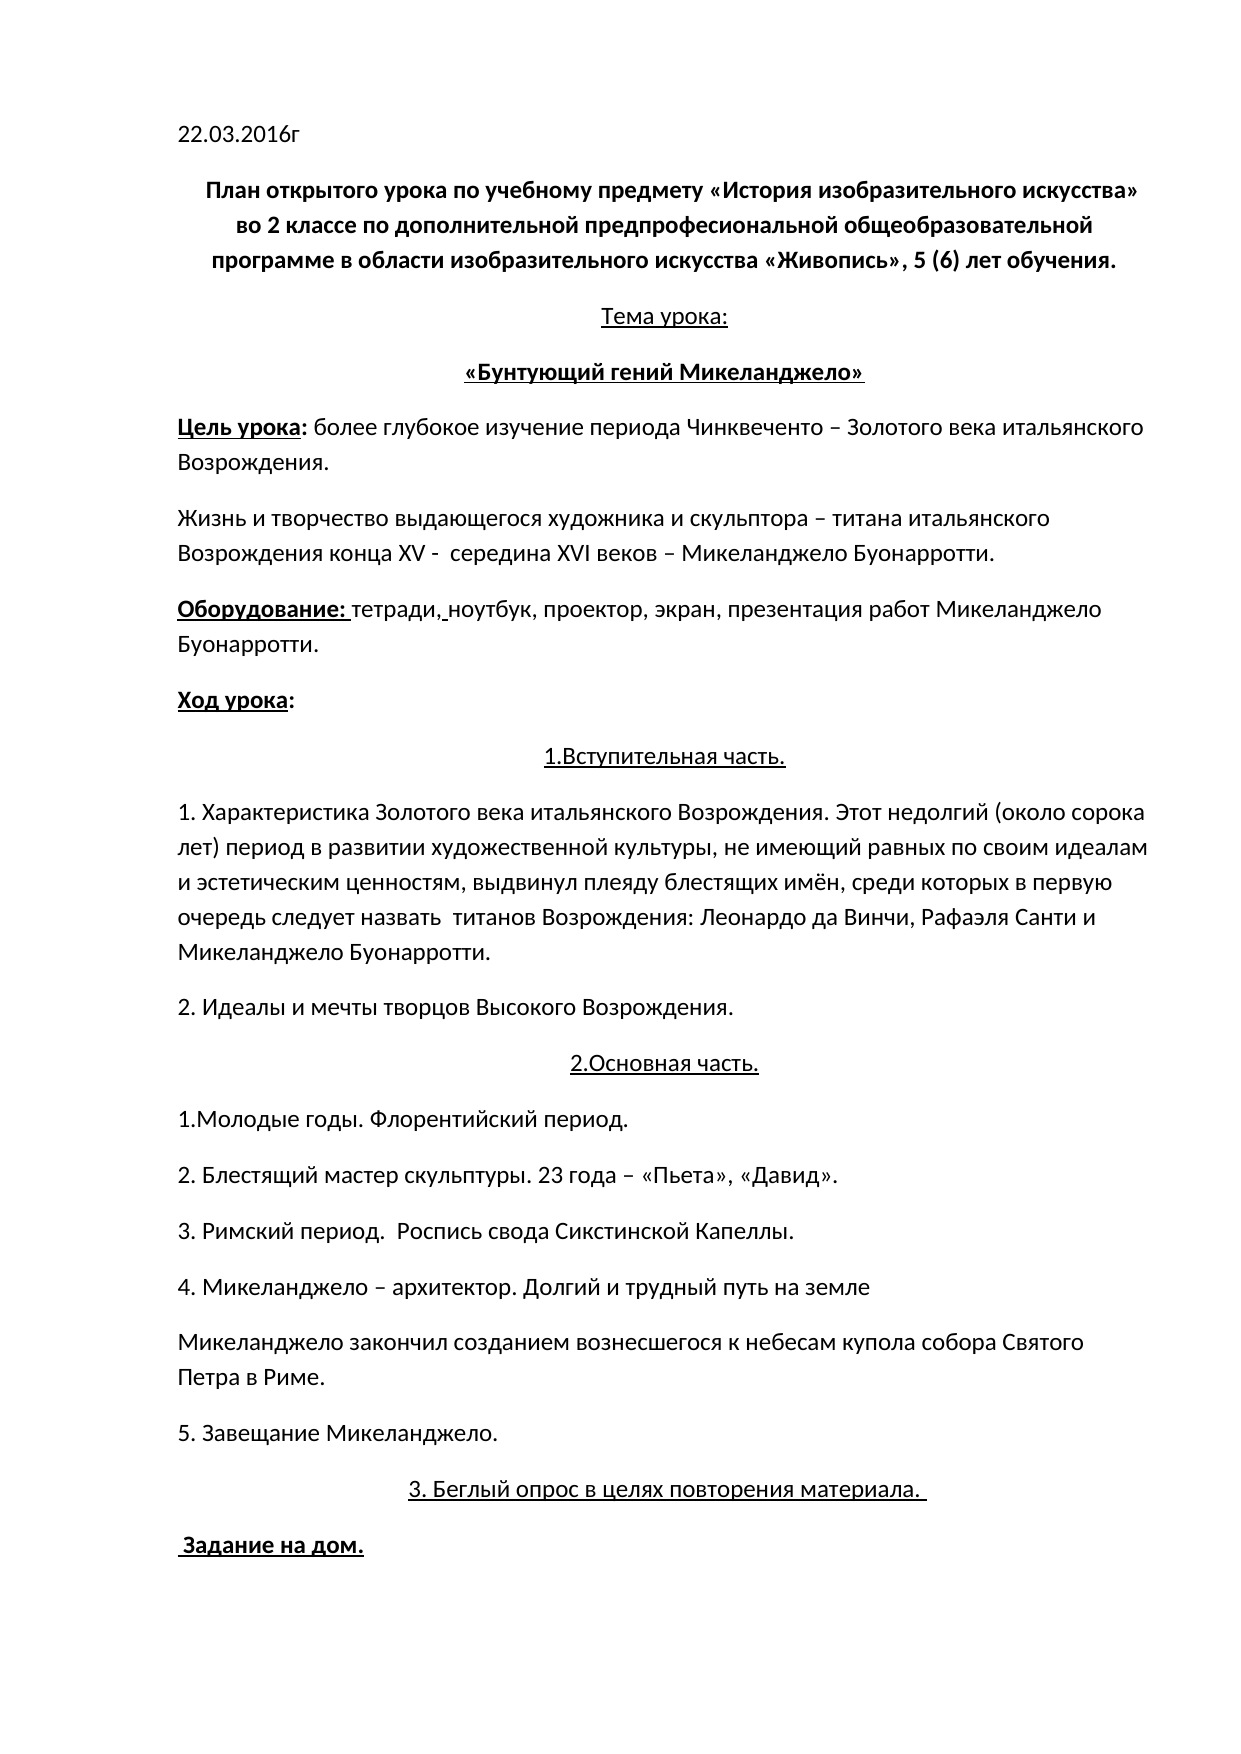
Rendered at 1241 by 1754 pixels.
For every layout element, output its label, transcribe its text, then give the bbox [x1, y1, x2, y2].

text 1.Молодые годы. Флорентийский период. [177, 1103, 1152, 1134]
text 1.Вступительная часть. [177, 740, 1152, 770]
text 1. Характеристика Золотого века итальянского Возрождения. Этот недолгий (около сорока лет) период в развитии художественной культуры, не имеющий равных по своим идеалам и эстетическим ценностям, выдвинул плеяду блестящих имён, среди которых в первую очередь следует назвать титанов Возрождения: Леонардо да Винчи, Рафаэля Санти и Микеланджело Буонарротти. [177, 796, 1152, 966]
text 2. Блестящий мастер скульптуры. 23 года – «Пьета», «Давид». [177, 1159, 1152, 1189]
text 5. Завещание Микеланджело. [177, 1417, 1152, 1448]
text 2.Основная часть. [177, 1047, 1152, 1078]
text Цель урока: более глубокое изучение периода Чинквеченто – Золотого века итальянского Возрождения. [177, 411, 1152, 477]
text Оборудование: тетради, ноутбук, проектор, экран, презентация работ Микеланджело Буонарротти. [177, 593, 1152, 659]
text 22.03.2016г [177, 118, 1152, 149]
text 2. Идеалы и мечты творцов Высокого Возрождения. [177, 991, 1152, 1022]
text 4. Микеланджело – архитектор. Долгий и трудный путь на земле [177, 1271, 1152, 1301]
text 3. Беглый опрос в целях повторения материала. [177, 1473, 1152, 1504]
text Задание на дом. [177, 1529, 1152, 1559]
text План открытого урока по учебному предмету «История изобразительного искусства» во 2 классе по дополнительной предпрофесиональной общеобразовательной программе в области изобразительного искусства «Живопись», 5 (6) лет обучения. [177, 174, 1152, 274]
text Микеланджело закончил созданием вознесшегося к небесам купола собора Святого Петра в Риме. [177, 1326, 1152, 1392]
text «Бунтующий гений Микеланджело» [177, 356, 1152, 386]
text Ход урока: [177, 684, 1152, 714]
text 3. Римский период. Роспись свода Сикстинской Капеллы. [177, 1215, 1152, 1245]
text Тема урока: [177, 300, 1152, 330]
text Жизнь и творчество выдающегося художника и скульптора – титана итальянского Возрождения конца XV - середина XVI веков – Микеланджело Буонарротти. [177, 502, 1152, 568]
